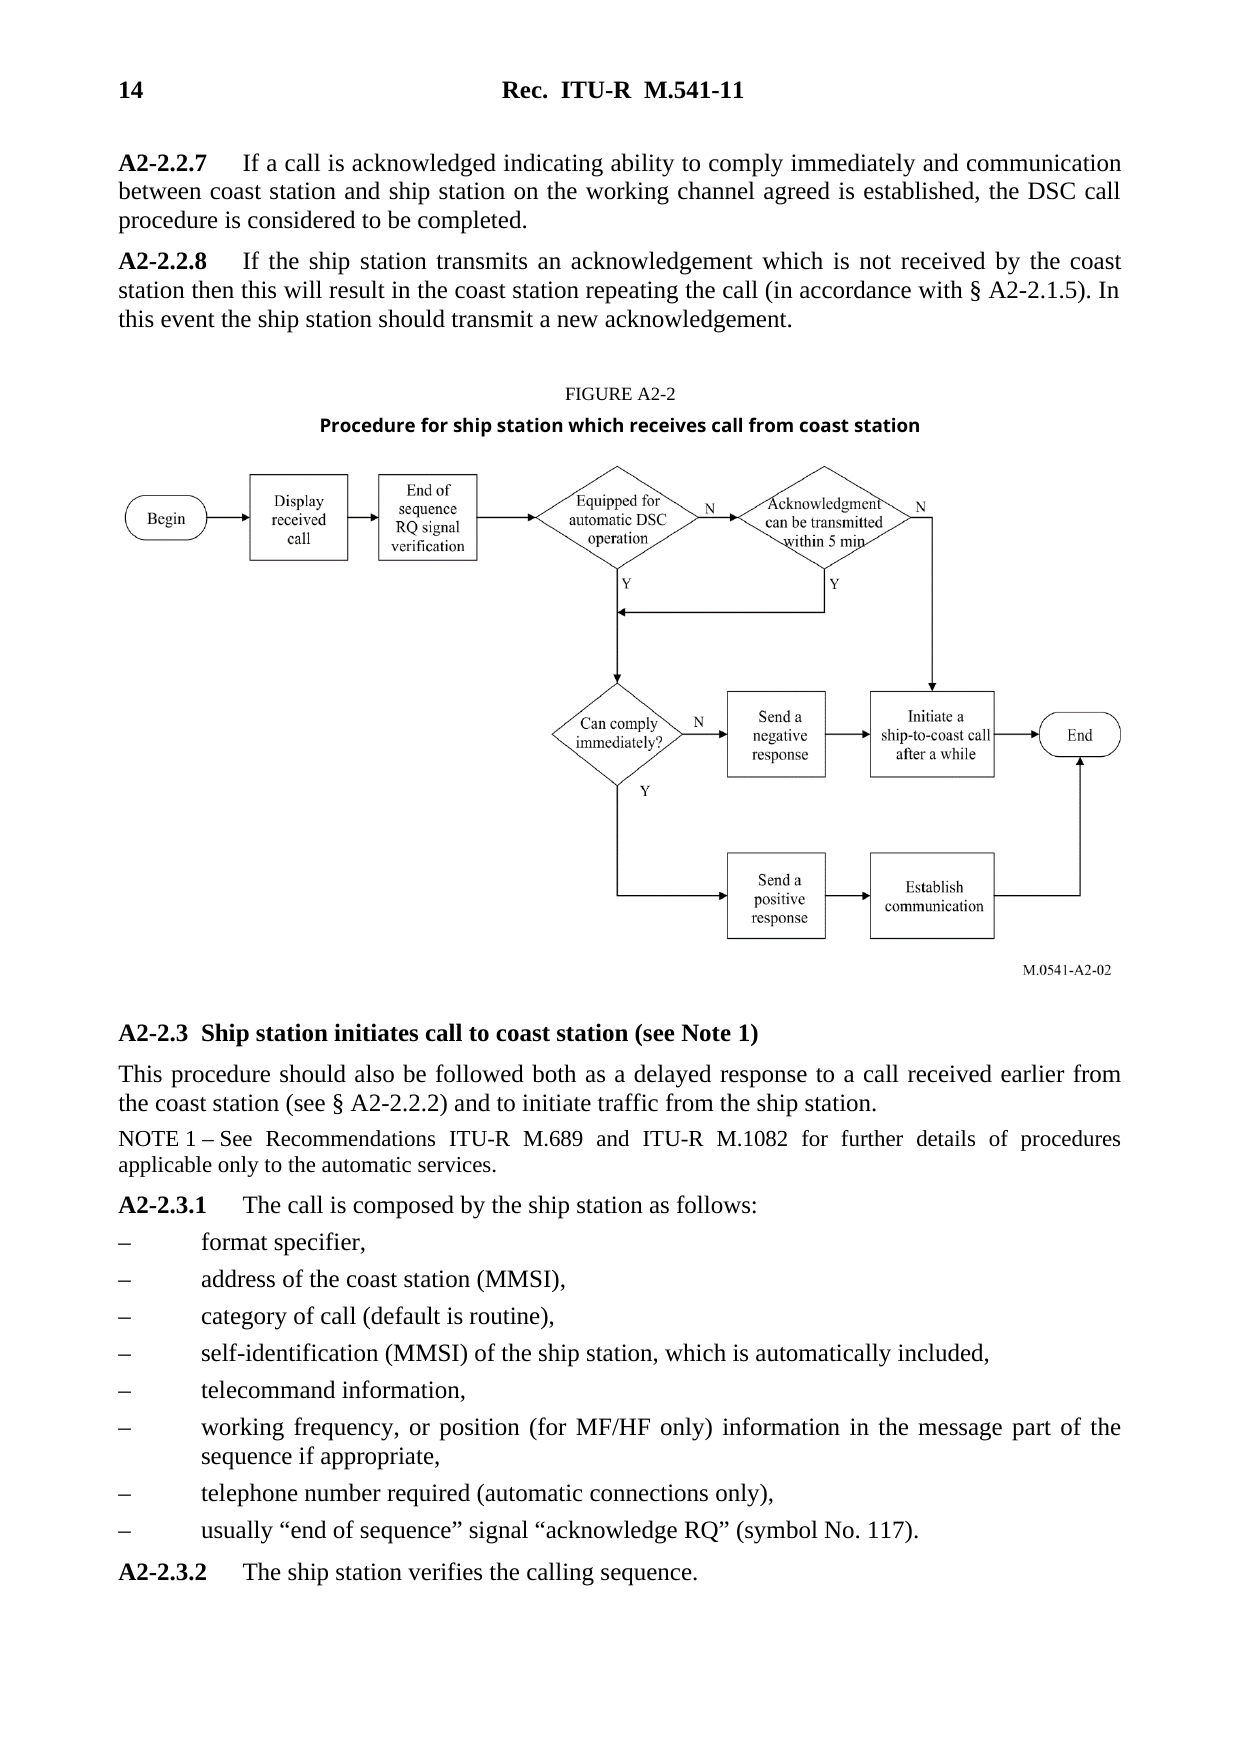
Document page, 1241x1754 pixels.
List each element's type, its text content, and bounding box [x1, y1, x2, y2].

title Procedure for ship station which receives call from coast station [118, 413, 1122, 438]
text – telephone number required (automatic connections only), [118, 1478, 1122, 1507]
text This procedure should also be followed both as a delayed response to a call received earlier from the coast station (see § A2-2.2.2) and to initiate traffic from the ship station. [118, 1059, 1122, 1116]
text – category of call (default is routine), [118, 1301, 1122, 1330]
text – usually “end of sequence” signal “acknowledge RQ” (symbol No. 117). [118, 1515, 1122, 1544]
text – working frequency, or position (for MF/HF only) information in the message part of the sequence if appropriate, [118, 1412, 1122, 1470]
text NOTE 1 – See Recommendations ITU-R M.689 and ITU-R M.1082 for further details of procedures applicable only to the automatic services. [118, 1125, 1122, 1177]
picture [118, 450, 1123, 985]
text A2-2.2.8 If the ship station transmits an acknowledgement which is not received by the coast station then this will result in the coast station repeating the call (in accordance with § A2-2.1.5). In this event the ship station should transmit a new acknowledgement. [118, 246, 1122, 333]
text – address of the coast station (MMSI), [118, 1264, 1122, 1293]
text FIGURE A2-2 [118, 383, 1122, 404]
text – format specifier, [118, 1227, 1122, 1256]
subtitle A2-2.3 Ship station initiates call to coast station (see Note 1) [118, 1018, 1122, 1046]
text A2-2.3.2 The ship station verifies the calling sequence. [118, 1557, 1122, 1585]
text – telecommand information, [118, 1375, 1122, 1404]
text – self-identification (MMSI) of the ship station, which is automatically included, [118, 1338, 1122, 1367]
text A2-2.2.7 If a call is acknowledged indicating ability to comply immediately and communication between coast station and ship station on the working channel agreed is established, the DSC call procedure is considered to be completed. [118, 148, 1122, 234]
text A2-2.3.1 The call is composed by the ship station as follows: [118, 1190, 1122, 1219]
